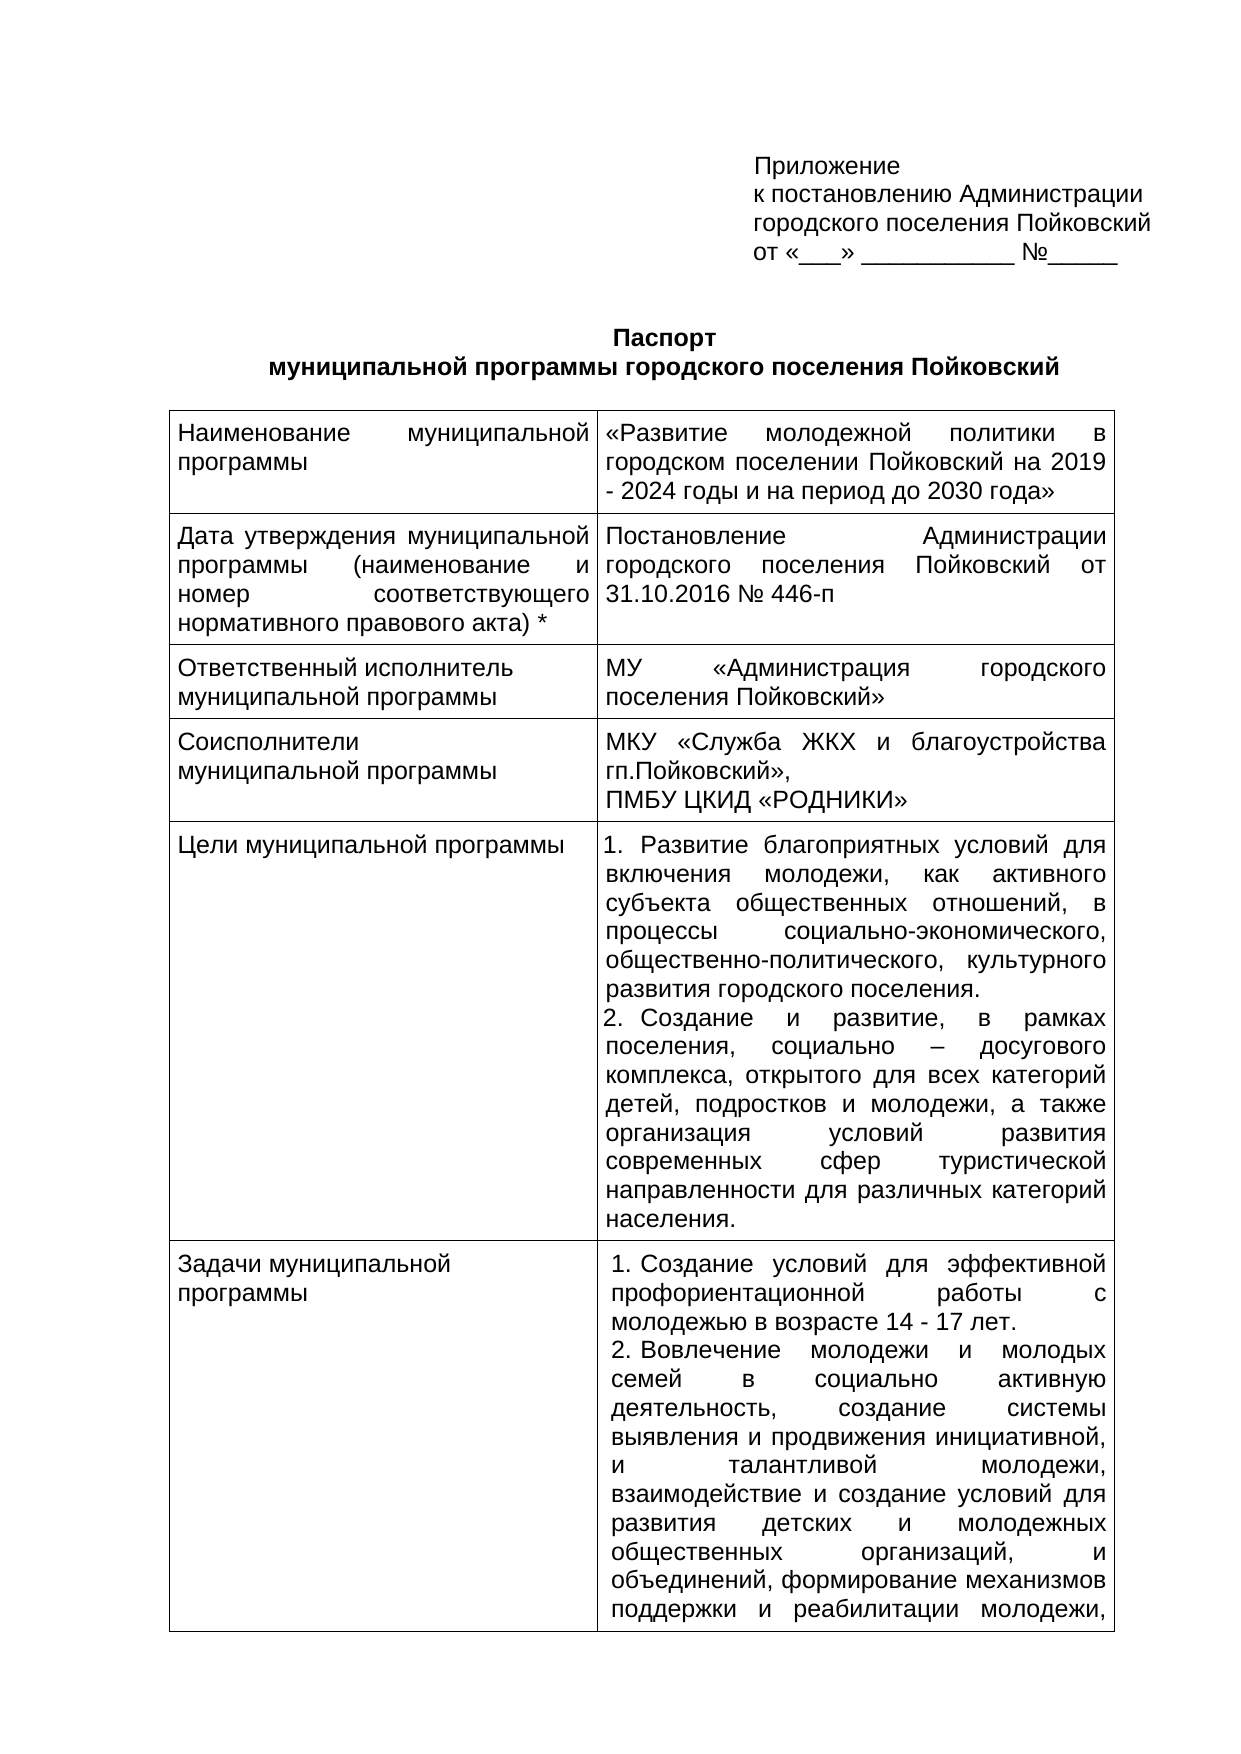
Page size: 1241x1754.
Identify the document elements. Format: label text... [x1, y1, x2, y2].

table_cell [170, 1241, 597, 1631]
table_cell Цели муниципальной программы [170, 822, 597, 1240]
text Паспорт [177, 323, 1152, 352]
table_cell МКУ «Служба ЖКХ и благоустройства гп.Пойковский», ПМБУ ЦКИД «РОДНИКИ» [598, 719, 1114, 821]
table_cell Дата утверждения муниципальной программы (наименование и номер соответствующего нормативного правового акта) * [170, 514, 597, 644]
table_header Наименование муниципальной программы [170, 411, 597, 512]
text городского поселения Пойковский [650, 208, 1152, 237]
table_cell Развитие благоприятных условий для включения молодежи, как активного субъекта общественных отношений, в процессы социально-экономического, общественно-политического, культурного развития городского поселения. Создание и развитие, в рамках поселения, социально – досугового комплекса, открытого для всех категорий детей, подростков и молодежи, а также организация условий развития современных сфер туристической направленности для различных категорий населения. [598, 822, 1114, 1240]
table_cell Ответственный исполнитель муниципальной программы [170, 645, 597, 718]
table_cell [598, 1241, 1114, 1631]
table_cell Соисполнители муниципальной программы [170, 719, 597, 821]
text Приложение [650, 151, 1152, 179]
text к постановлению Администрации [177, 179, 1152, 208]
table_cell Постановление Администрации городского поселения Пойковский от 31.10.2016 № 446-п [598, 514, 1114, 644]
text от «___» ___________ №_____ [650, 237, 1152, 266]
table_cell МУ «Администрация городского поселения Пойковский» [598, 645, 1114, 718]
table_header «Развитие молодежной политики в городском поселении Пойковский на 2019 - 2024 годы и на период до 2030 года» [598, 411, 1114, 512]
text муниципальной программы городского поселения Пойковский [177, 352, 1152, 381]
